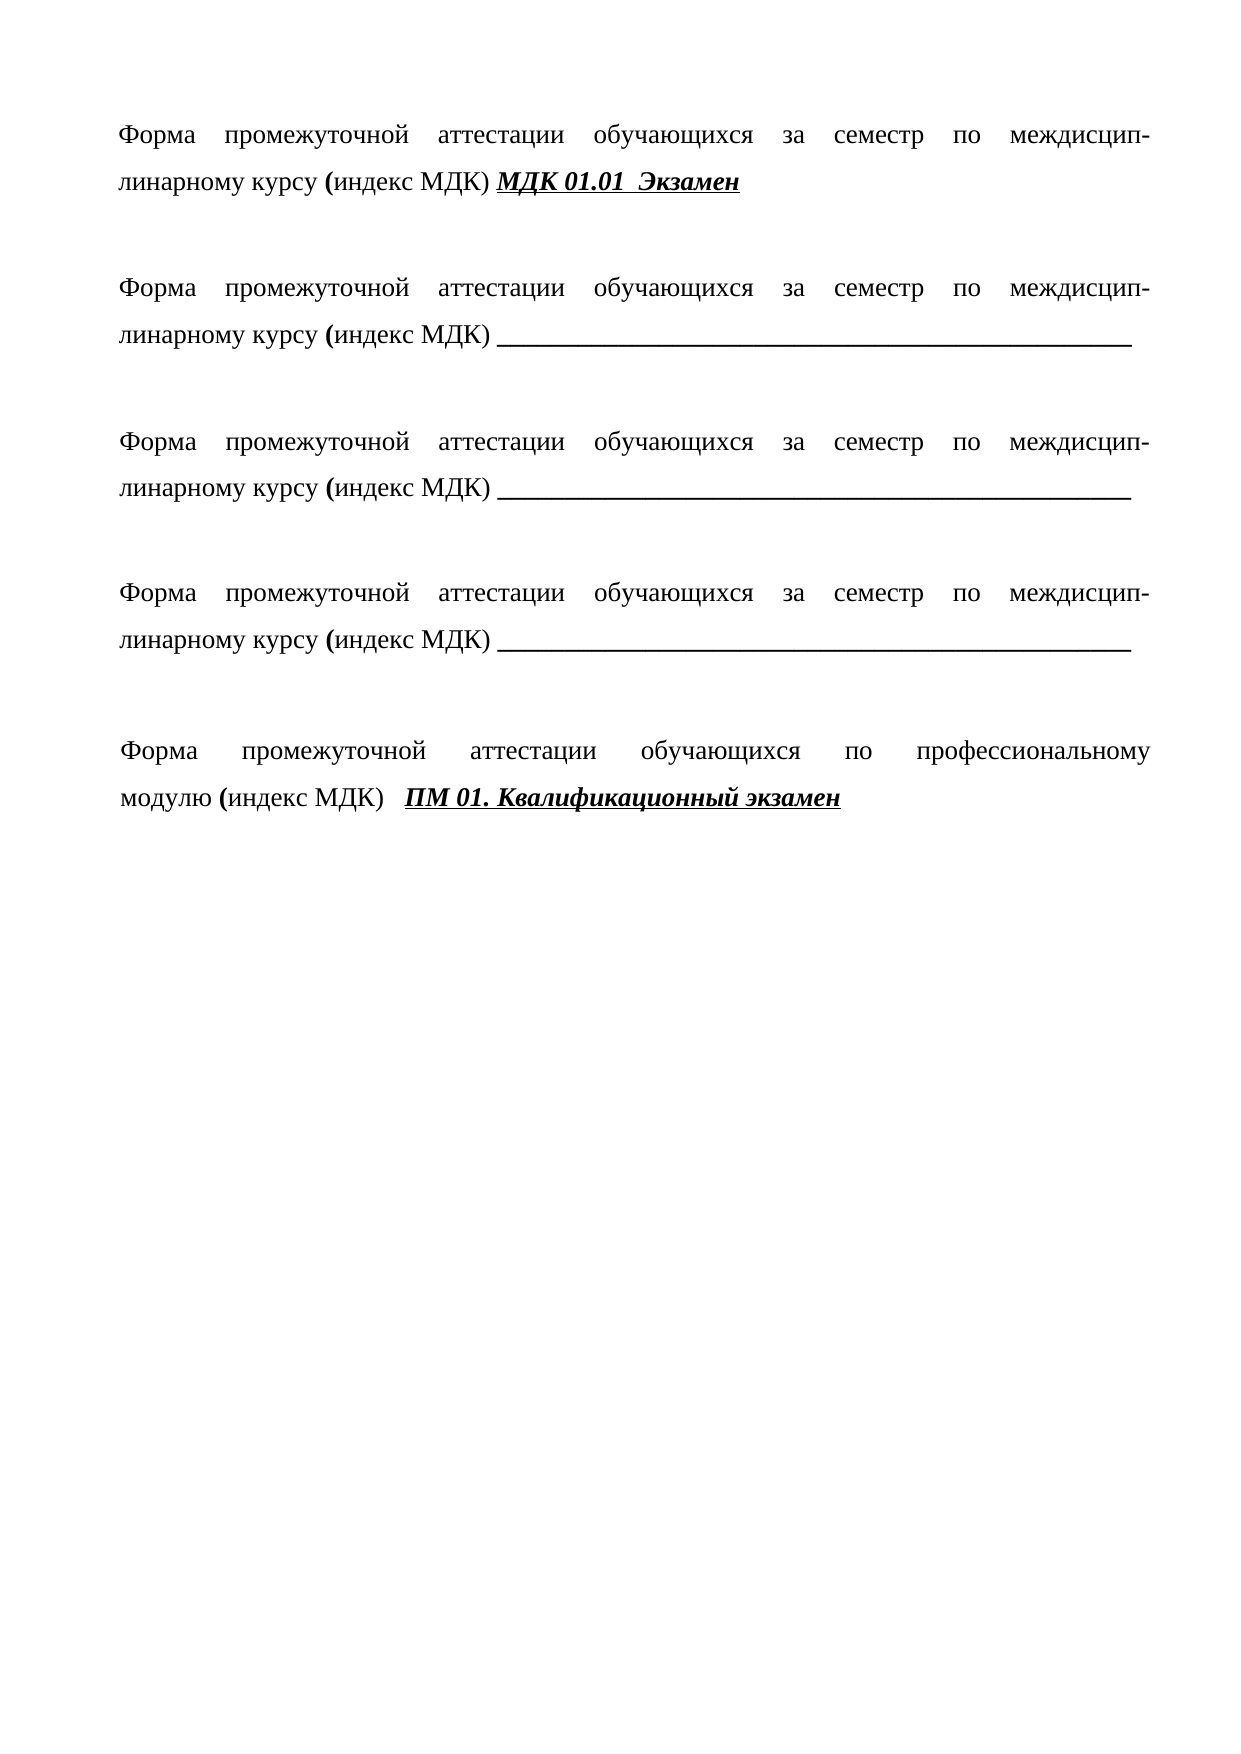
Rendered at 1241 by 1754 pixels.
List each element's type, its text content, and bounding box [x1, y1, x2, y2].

text Форма промежуточной аттестации обучающихся за семестр по междисцип- линарному курсу (индекс МДК) [119, 576, 1151, 654]
text Форма промежуточной аттестации обучающихся за семестр по междисцип- линарному курсу (индекс МДК) МДК 01.01 Экзамен [118, 118, 1152, 196]
text Форма промежуточной аттестации обучающихся за семестр по междисцип- линарному курсу (индекс МДК) [119, 425, 1151, 502]
text Форма промежуточной аттестации обучающихся за семестр по междисцип- линарному курсу (индекс МДК) [119, 271, 1152, 349]
text Форма промежуточной аттестации обучающихся по профессиональному модулю (индекс МДК) ПМ 01. Квалификационный экзамен [120, 734, 1152, 812]
